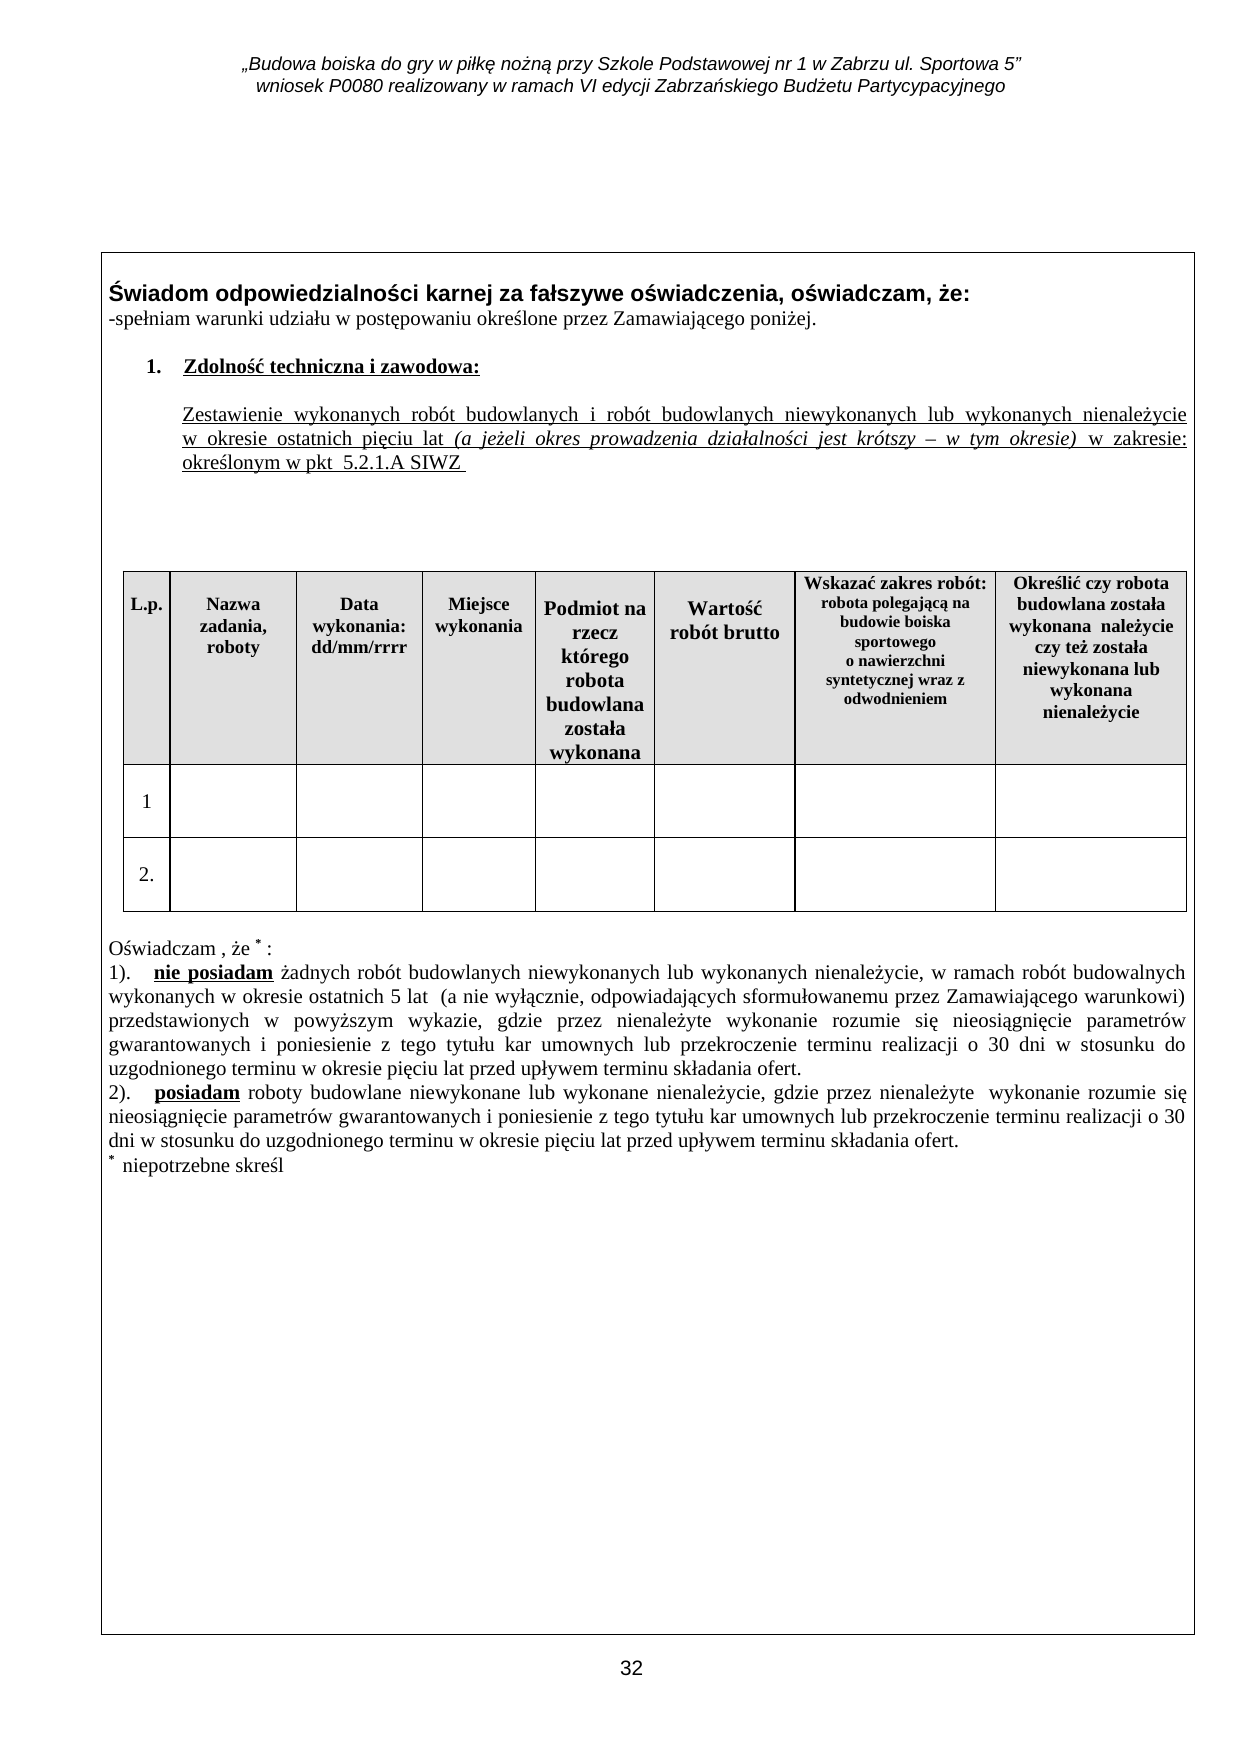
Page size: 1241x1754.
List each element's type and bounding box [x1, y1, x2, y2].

table_header [102, 253, 1194, 1634]
